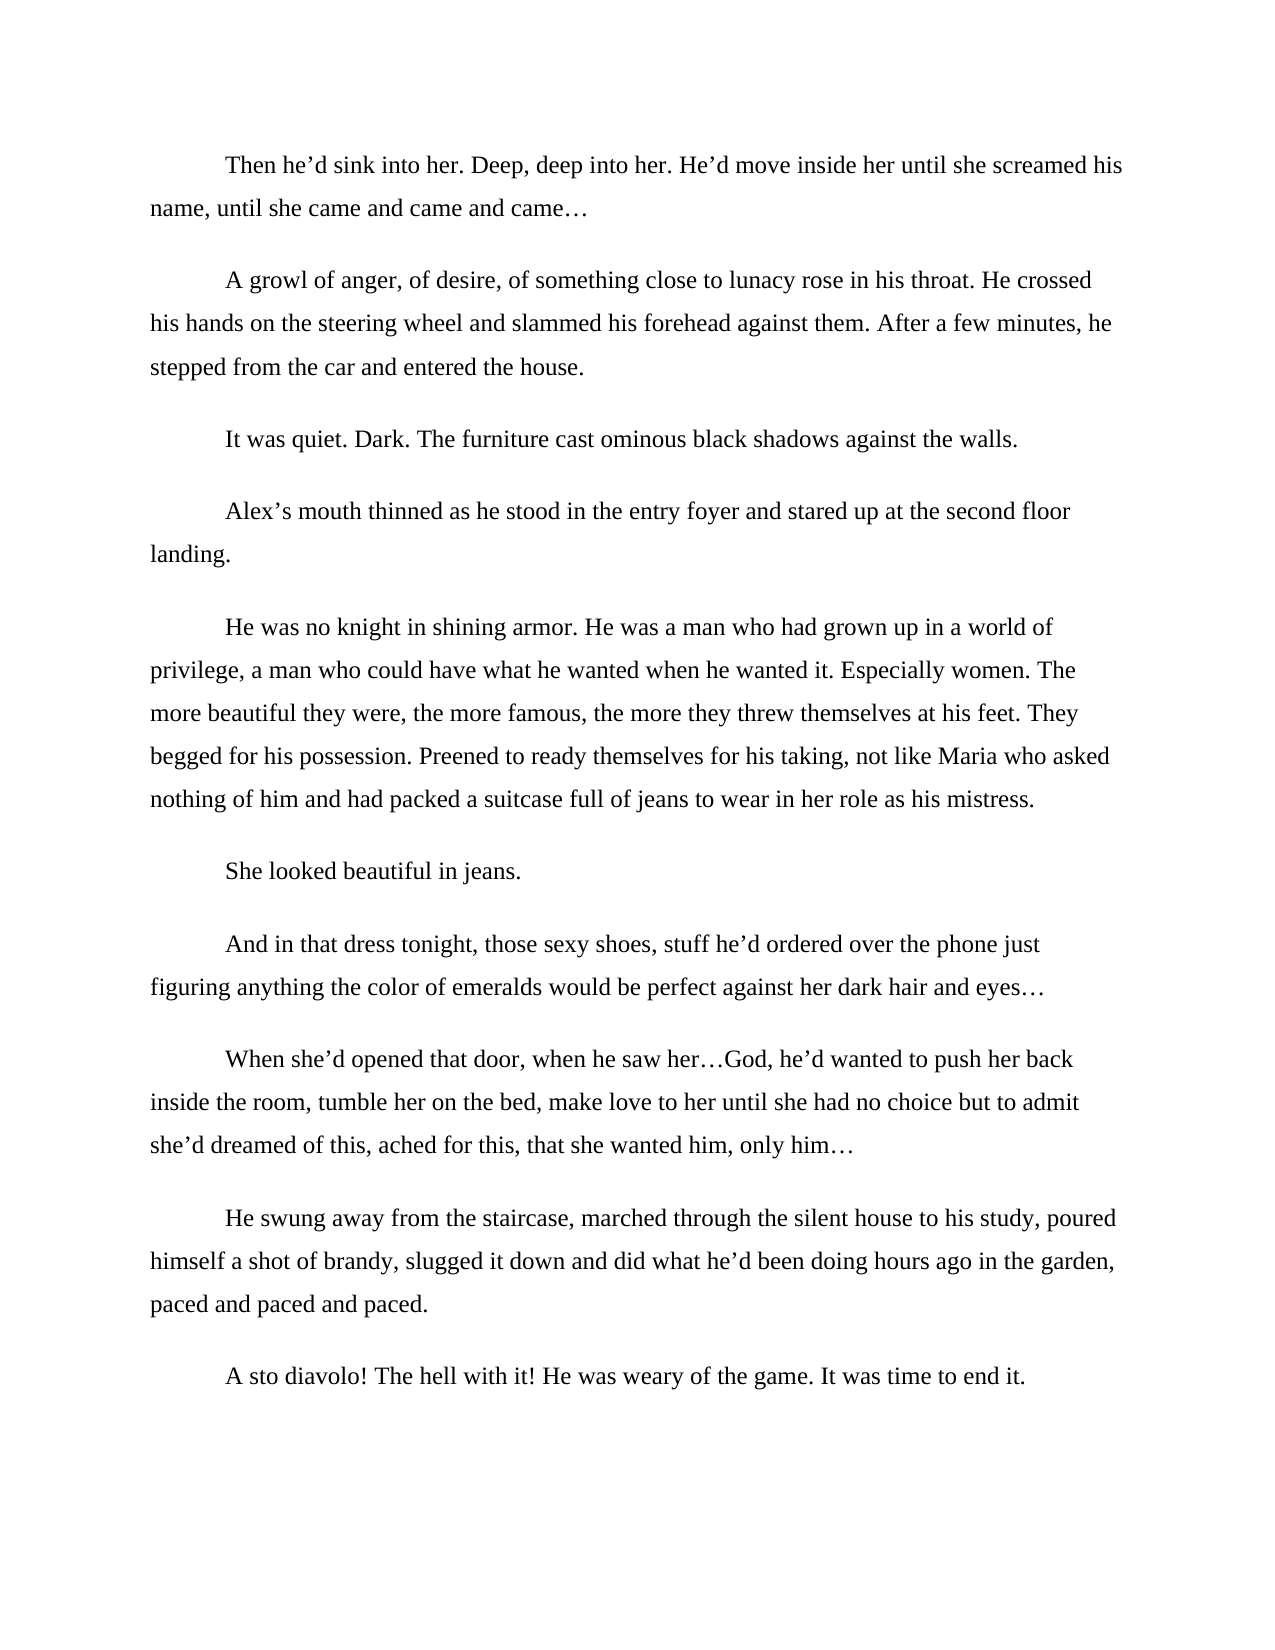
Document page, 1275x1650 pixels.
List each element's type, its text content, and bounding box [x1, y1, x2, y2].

text It was quiet. Dark. The furniture cast ominous black shadows against the walls. [150, 424, 1125, 453]
text And in that dress tonight, those sexy shoes, stuff he’d ordered over the phone just figuring anything the color of emeralds would be perfect against her dark hair and eyes… [150, 929, 1125, 1001]
text He swung away from the staircase, marched through the silent house to his study, poured himself a shot of brandy, slugged it down and did what he’d been doing hours ago in the garden, paced and paced and paced. [150, 1203, 1125, 1318]
text She looked beautiful in jeans. [150, 856, 1125, 885]
text A sto diavolo! The hell with it! He was weary of the game. It was time to end it. [150, 1361, 1125, 1390]
text When she’d opened that door, when he saw her…God, he’d wanted to push her back inside the room, tumble her on the bed, make love to her until she had no choice but to admit she’d dreamed of this, ached for this, that she wanted him, only him… [150, 1044, 1125, 1159]
text He was no knight in shining armor. He was a man who had grown up in a world of privilege, a man who could have what he wanted when he wanted it. Especially women. The more beautiful they were, the more famous, the more they threw themselves at his feet. They begged for his possession. Preened to ready themselves for his taking, not like Maria who asked nothing of him and had packed a suitcase full of jeans to wear in her role as his mistress. [150, 612, 1125, 813]
text Alex’s mouth thinned as he stood in the entry foyer and stared up at the second floor landing. [150, 496, 1125, 568]
text Then he’d sink into her. Deep, deep into her. He’d move inside her until she screamed his name, until she came and came and came… [150, 150, 1125, 222]
text A growl of anger, of desire, of something close to lunacy rose in his throat. He crossed his hands on the steering wheel and slammed his forehead against them. After a few minutes, he stepped from the car and entered the house. [150, 265, 1125, 380]
